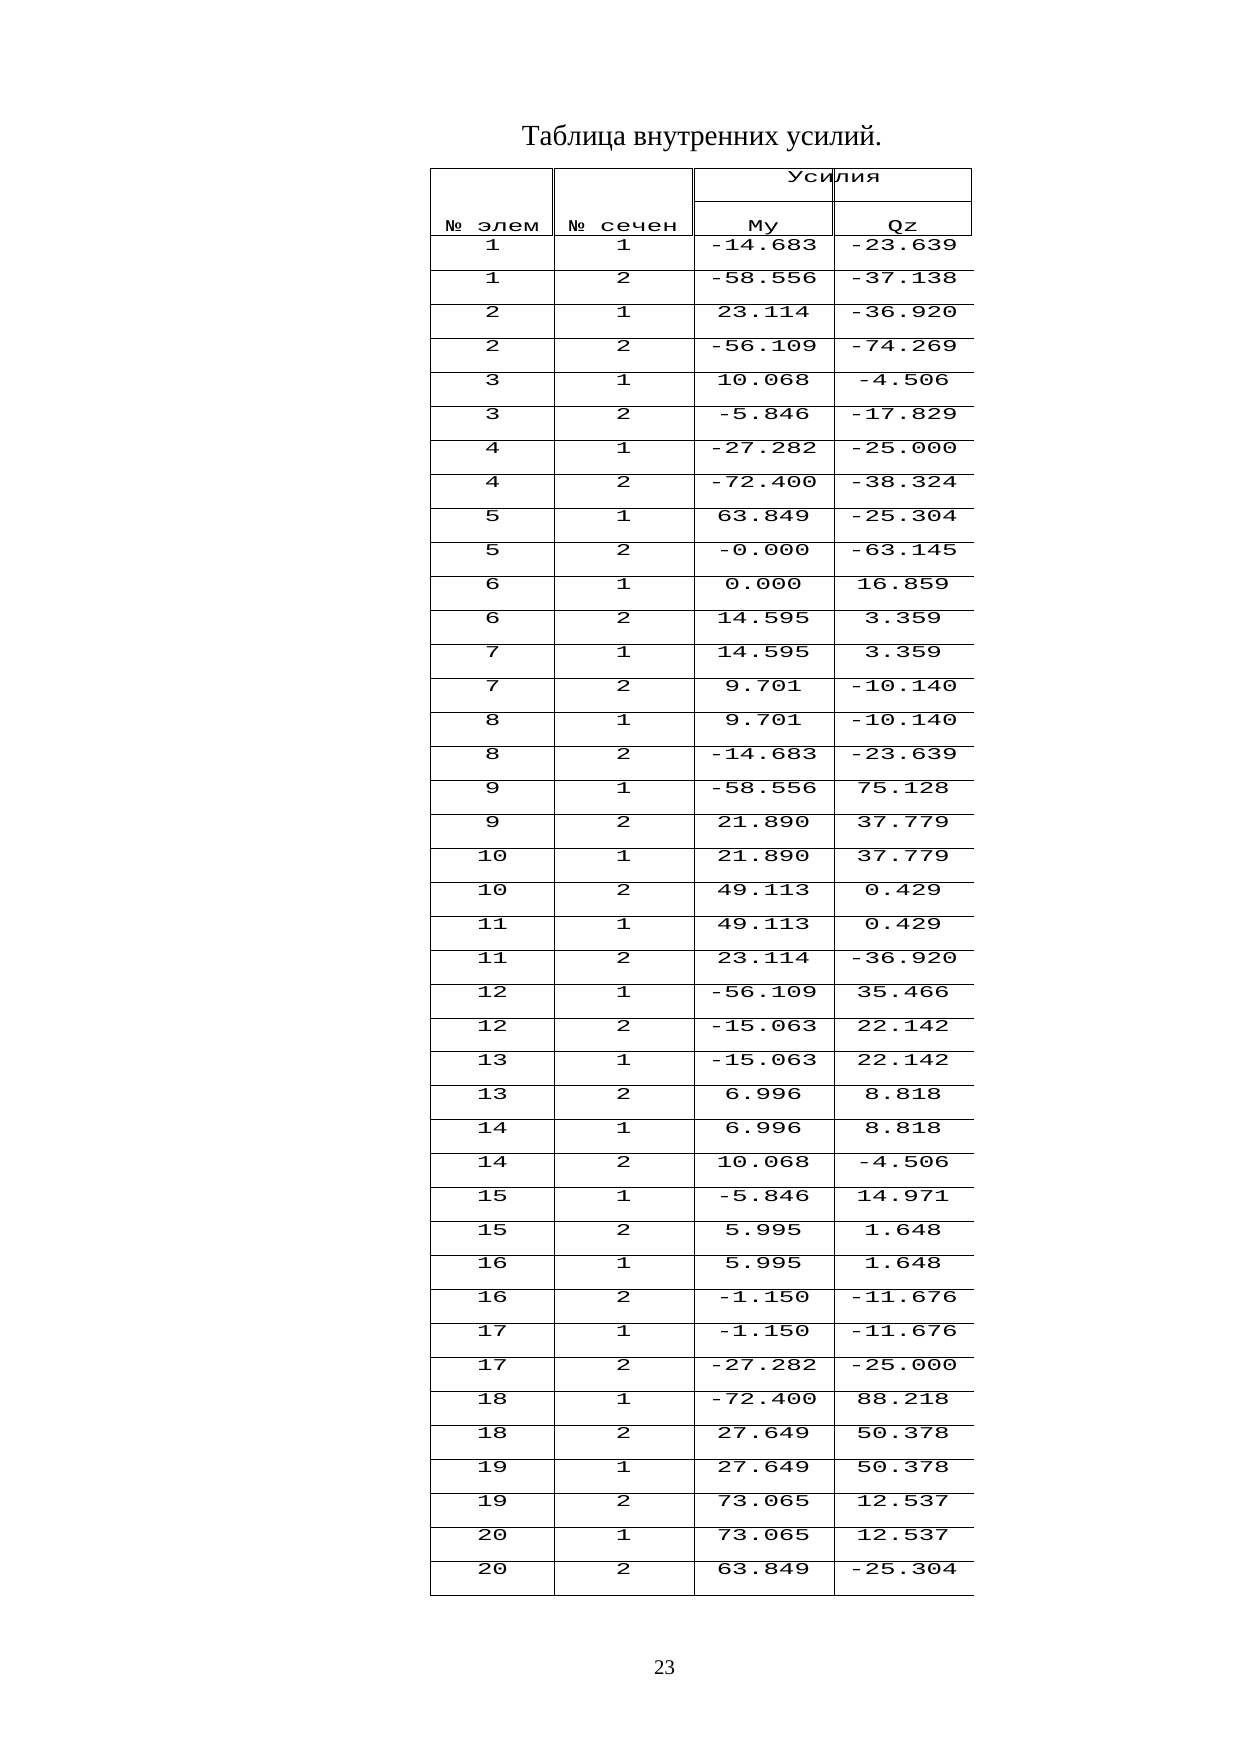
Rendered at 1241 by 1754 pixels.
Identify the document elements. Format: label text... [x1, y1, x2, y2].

text Таблица внутренних усилий. [177, 118, 1152, 152]
